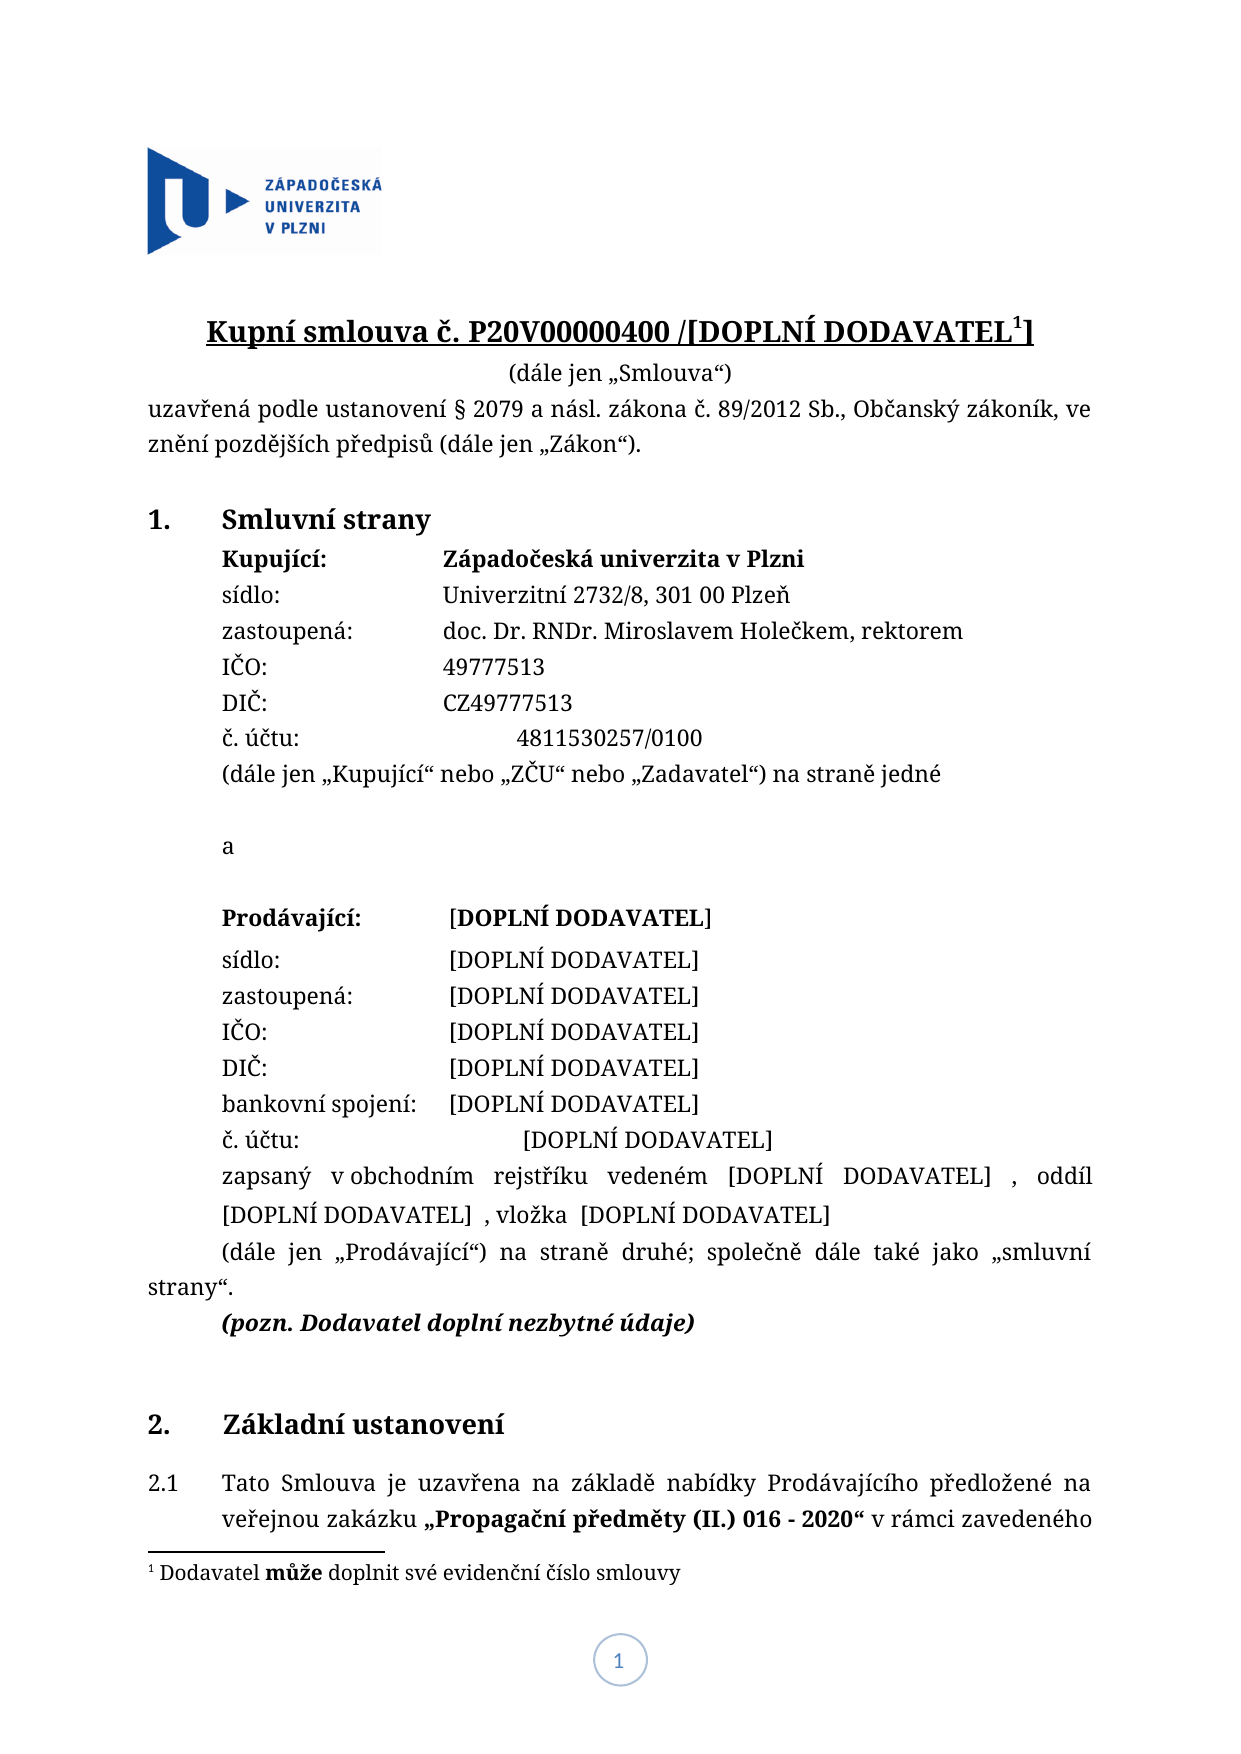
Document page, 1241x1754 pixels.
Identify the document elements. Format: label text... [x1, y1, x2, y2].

text zastoupená: doc. Dr. RNDr. Miroslavem Holečkem, rektorem [222, 614, 1092, 646]
text bankovní spojení: [DOPLNÍ DODAVATEL] [148, 1088, 1092, 1119]
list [148, 1467, 1092, 1534]
list Smluvní strany [148, 500, 1092, 537]
text uzavřená podle ustanovení § 2079 a násl. zákona č. 89/2012 Sb., Občanský zákoník, ve znění pozdějších předpisů (dále jen „Zákon“). [148, 392, 1092, 460]
text IČO: [DOPLNÍ DODAVATEL] [222, 1016, 1092, 1047]
text sídlo: Univerzitní 2732/8, 301 00 Plzeň [222, 579, 1092, 610]
text (dále jen „Smlouva“) [148, 357, 1092, 388]
text (dále jen „Prodávající“) na straně druhé; společně dále také jako „smluvní strany“. [148, 1235, 1092, 1303]
text DIČ: CZ49777513 [222, 686, 1092, 718]
list Základní ustanovení [148, 1406, 1092, 1443]
text Kupní smlouva č. P20V00000400 /[DOPLNÍ DODAVATEL] [148, 311, 1092, 351]
text Kupující: Západočeská univerzita v Plzni [222, 543, 1092, 574]
text Prodávající: [DOPLNÍ DODAVATEL] [148, 902, 1092, 933]
picture [147, 147, 382, 255]
text IČO: 49777513 [222, 651, 1092, 682]
text zapsaný v obchodním rejstříku vedeném [DOPLNÍ DODAVATEL] , oddíl [DOPLNÍ DODAVATEL] , vložka [DOPLNÍ DODAVATEL] [222, 1160, 1092, 1230]
text (pozn. Dodavatel doplní nezbytné údaje) [148, 1307, 1092, 1338]
text č. účtu: [DOPLNÍ DODAVATEL] [222, 1124, 1092, 1155]
text DIČ: [DOPLNÍ DODAVATEL] [222, 1052, 1092, 1083]
text (dále jen „Kupující“ nebo „ZČU“ nebo „Zadavatel“) na straně jedné [222, 758, 1092, 789]
text sídlo: [DOPLNÍ DODAVATEL] [222, 944, 1092, 976]
text zastoupená: [DOPLNÍ DODAVATEL] [222, 980, 1092, 1011]
text č. účtu: 4811530257/0100 [222, 722, 1092, 754]
text a [222, 830, 1092, 861]
